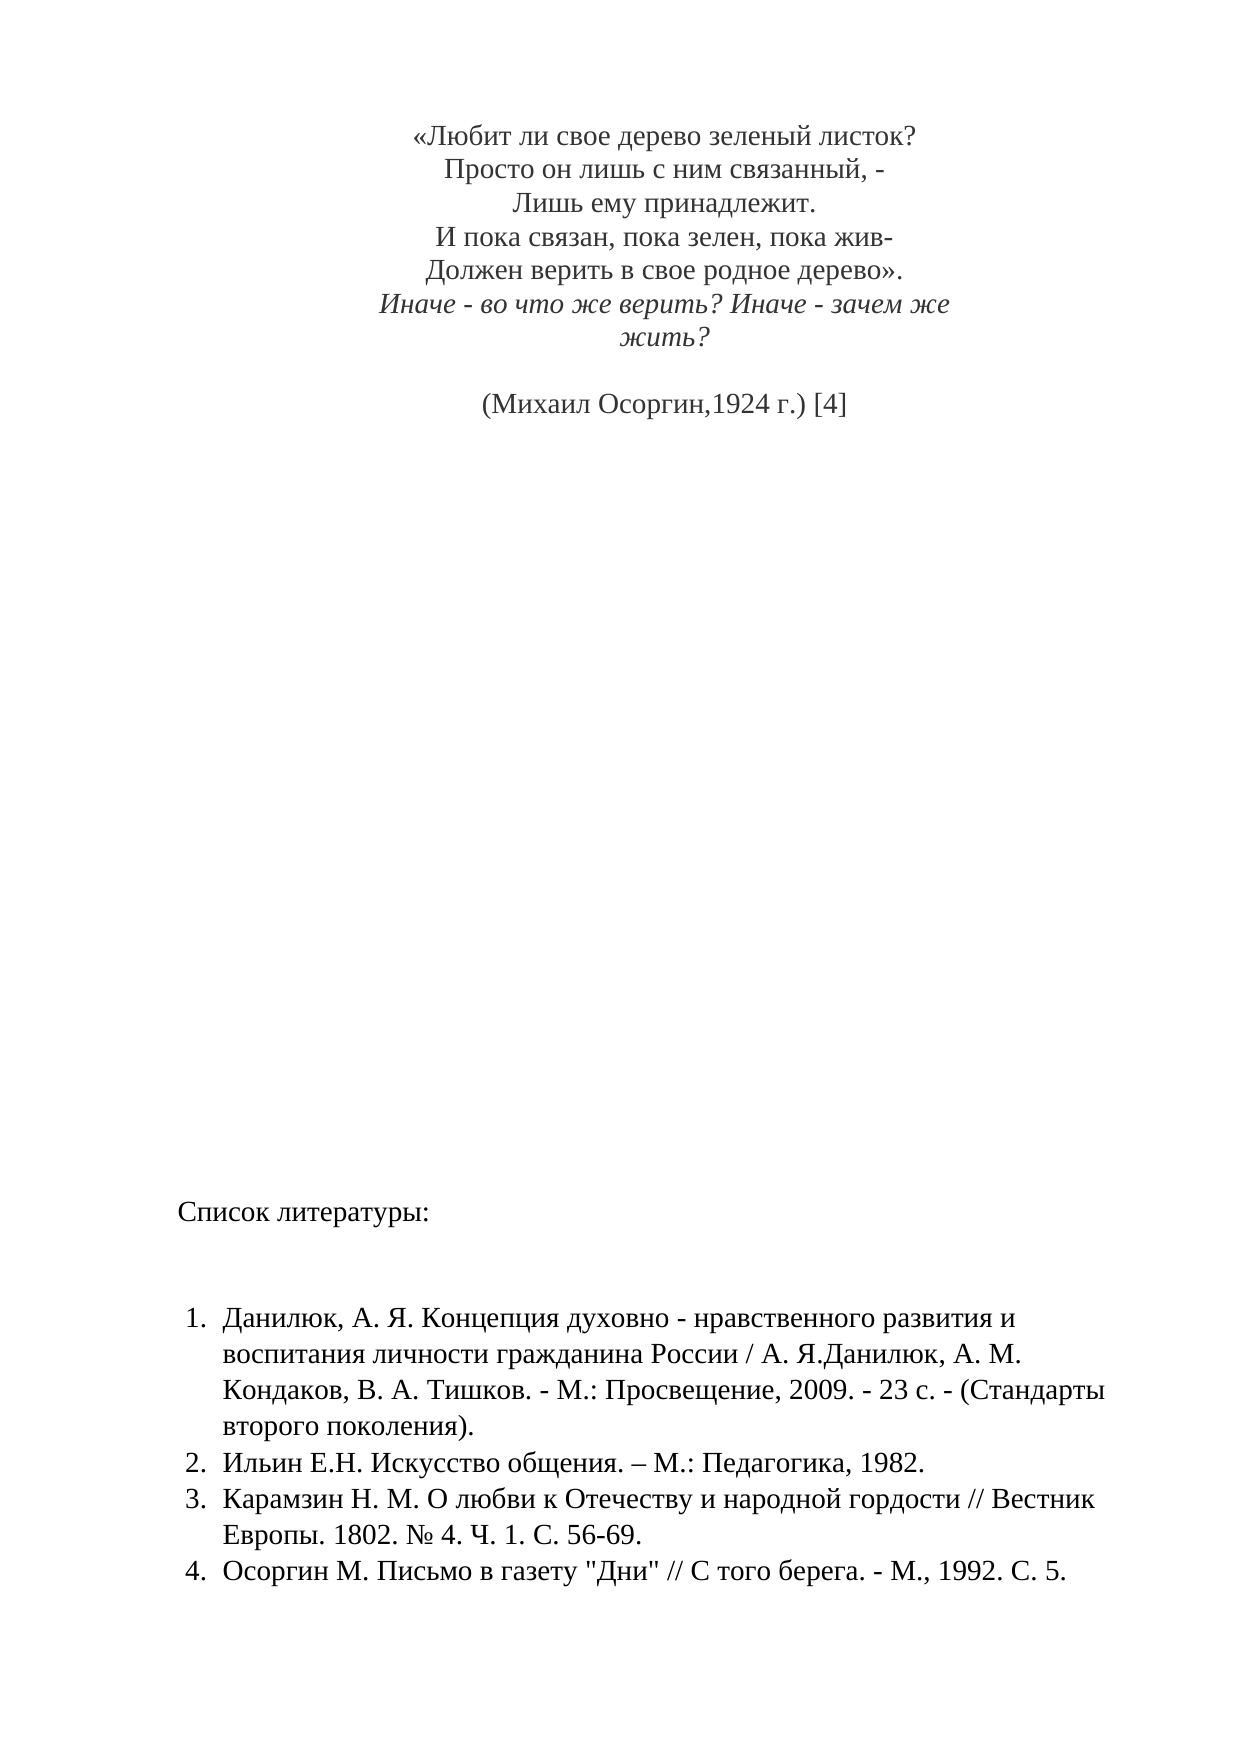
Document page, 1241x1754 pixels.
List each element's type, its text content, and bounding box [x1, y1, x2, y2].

text Список литературы: [177, 1194, 1152, 1228]
list Данилюк, А. Я. Концепция духовно - нравственного развития и воспитания личности гражданина России / А. Я.Данилюк, А. М. Кондаков, В. А. Тишков. - М.: Просвещение, 2009. - 23 с. - (Стандарты второго поколения). [185, 1300, 1152, 1442]
text жить? [177, 319, 1152, 353]
list Карамзин Н. М. О любви к Отечеству и народной гордости // Вестник Европы. 1802. № 4. Ч. 1. С. 56-69. [185, 1481, 1152, 1551]
list Осоргин М. Письмо в газету "Дни" // С того берега. - М., 1992. С. 5. [185, 1553, 1152, 1587]
text «Любит ли свое дерево зеленый листок? [177, 118, 1152, 152]
text И пока связан, пока зелен, пока жив- [177, 219, 1152, 252]
text Иначе - во что же верить? Иначе - зачем же [177, 286, 1152, 319]
text (Михаил Осоргин,1924 г.) [4] [177, 386, 1152, 420]
text Просто он лишь с ним связанный, - [177, 152, 1152, 185]
list Ильин Е.Н. Искусство общения. – М.: Педагогика, 1982. [185, 1445, 1152, 1478]
text Лишь ему принадлежит. [177, 185, 1152, 219]
text Должен верить в свое родное дерево». [177, 252, 1152, 286]
